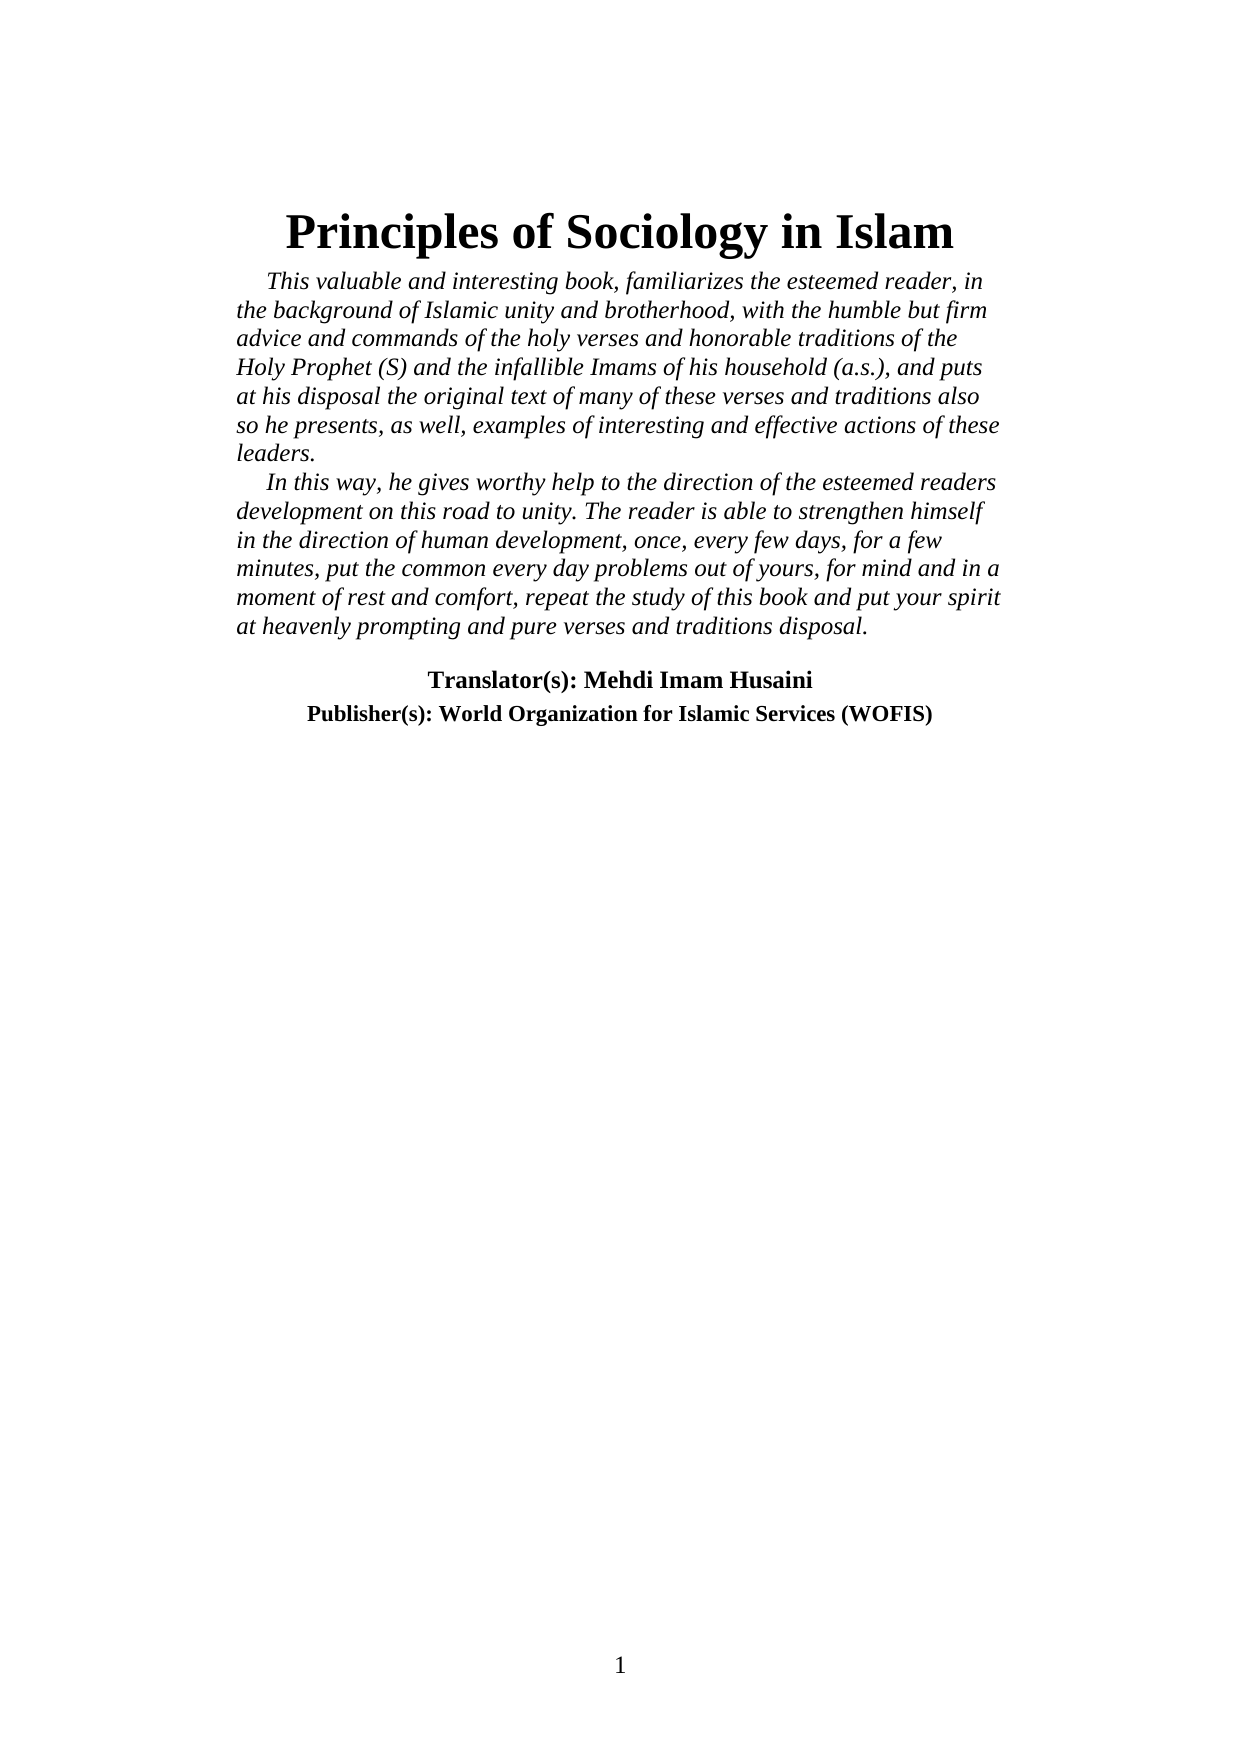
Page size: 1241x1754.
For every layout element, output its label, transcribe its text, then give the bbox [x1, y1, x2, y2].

text This valuable and interesting book, familiarizes the esteemed reader, in the background of Islamic unity and brotherhood, with the humble but firm advice and commands of the holy verses and honorable traditions of the Holy Prophet (S) and the infallible Imams of his household (a.s.), and puts at his disposal the original text of many of these verses and traditions also so he presents, as well, examples of interesting and effective actions of these leaders. [236, 266, 1004, 467]
text In this way, he gives worthy help to the direction of the esteemed readers development on this road to unity. The reader is able to strengthen himself in the direction of human development, once, every few days, for a few minutes, put the common every day problems out of yours, for mind and in a moment of rest and comfort, repeat the study of this book and put your spirit at heavenly prompting and pure verses and traditions disposal. [236, 467, 1004, 640]
text Translator(s): Mehdi Imam Husaini [236, 665, 1004, 693]
text Publisher(s): World Organization for Islamic Services (WOFIS) [236, 700, 1004, 726]
text Principles of Sociology in Islam [236, 202, 1004, 260]
